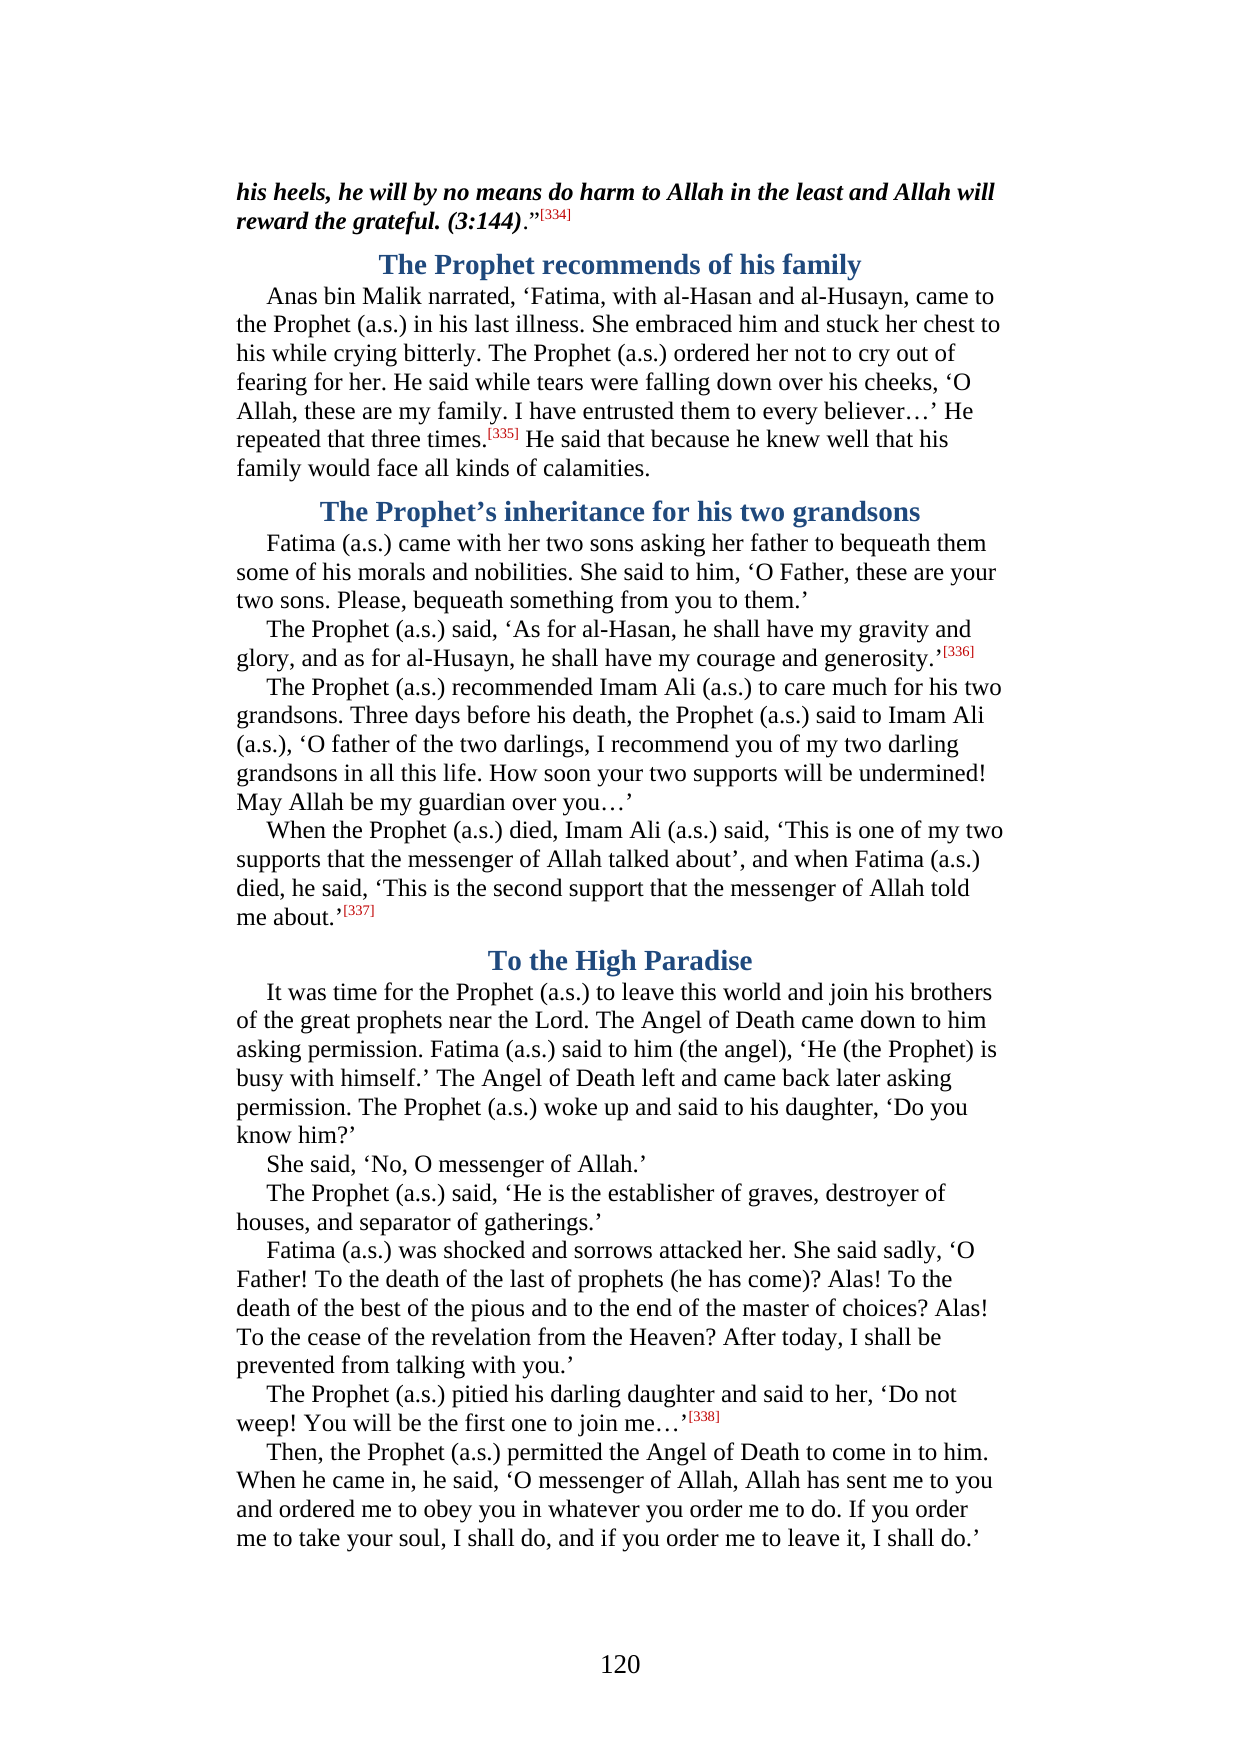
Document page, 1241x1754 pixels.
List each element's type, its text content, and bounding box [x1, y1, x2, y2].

subtitle The Prophet’s inheritance for his two grandsons [236, 494, 1004, 528]
text Fatima (a.s.) was shocked and sorrows attacked her. She said sadly, ‘O Father! To the death of the last of prophets (he has come)? Alas! To the death of the best of the pious and to the end of the master of choices? Alas! To the cease of the revelation from the Heaven? After today, I shall be prevented from talking with you.’ [236, 1235, 1004, 1379]
text The Prophet (a.s.) recommended Imam Ali (a.s.) to care much for his two grandsons. Three days before his death, the Prophet (a.s.) said to Imam Ali (a.s.), ‘O father of the two darlings, I recommend you of my two darling grandsons in all this life. How soon your two supports will be undermined! May Allah be my guardian over you…’ [236, 672, 1004, 816]
text The Prophet (a.s.) said, ‘He is the establisher of graves, destroyer of houses, and separator of gatherings.’ [236, 1178, 1004, 1235]
subtitle To the High Paradise [236, 943, 1004, 977]
text It was time for the Prophet (a.s.) to leave this world and join his brothers of the great prophets near the Lord. The Angel of Death came down to him asking permission. Fatima (a.s.) said to him (the angel), ‘He (the Prophet) is busy with himself.’ The Angel of Death left and came back later asking permission. The Prophet (a.s.) woke up and said to his daughter, ‘Do you know him?’ [236, 977, 1004, 1149]
text She said, ‘No, O messenger of Allah.’ [236, 1149, 1004, 1178]
subtitle The Prophet recommends of his family [236, 247, 1004, 281]
text Then, the Prophet (a.s.) permitted the Angel of Death to come in to him. When he came in, he said, ‘O messenger of Allah, Allah has sent me to you and ordered me to obey you in whatever you order me to do. If you order me to take your soul, I shall do, and if you order me to leave it, I shall do.’ [236, 1437, 1004, 1552]
text Anas bin Malik narrated, ‘Fatima, with al-Hasan and al-Husayn, came to the Prophet (a.s.) in his last illness. She embraced him and stuck her chest to his while crying bitterly. The Prophet (a.s.) ordered her not to cry out of fearing for her. He said while tears were falling down over his cheeks, ‘O Allah, these are my family. I have entrusted them to every believer…’ He repeated that three times.[335] He said that because he knew well that his family would face all kinds of calamities. [236, 281, 1004, 482]
text When the Prophet (a.s.) died, Imam Ali (a.s.) said, ‘This is one of my two supports that the messenger of Allah talked about’, and when Fatima (a.s.) died, he said, ‘This is the second support that the messenger of Allah told me about.’[337] [236, 816, 1004, 931]
text The Prophet (a.s.) pitied his darling daughter and said to her, ‘Do not weep! You will be the first one to join me…’[338] [236, 1379, 1004, 1437]
text The Prophet (a.s.) said, ‘As for al-Hasan, he shall have my gravity and glory, and as for al-Husayn, he shall have my courage and generosity.’[336] [236, 614, 1004, 672]
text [236, 177, 1004, 235]
text Fatima (a.s.) came with her two sons asking her father to bequeath them some of his morals and nobilities. She said to him, ‘O Father, these are your two sons. Please, bequeath something from you to them.’ [236, 528, 1004, 614]
